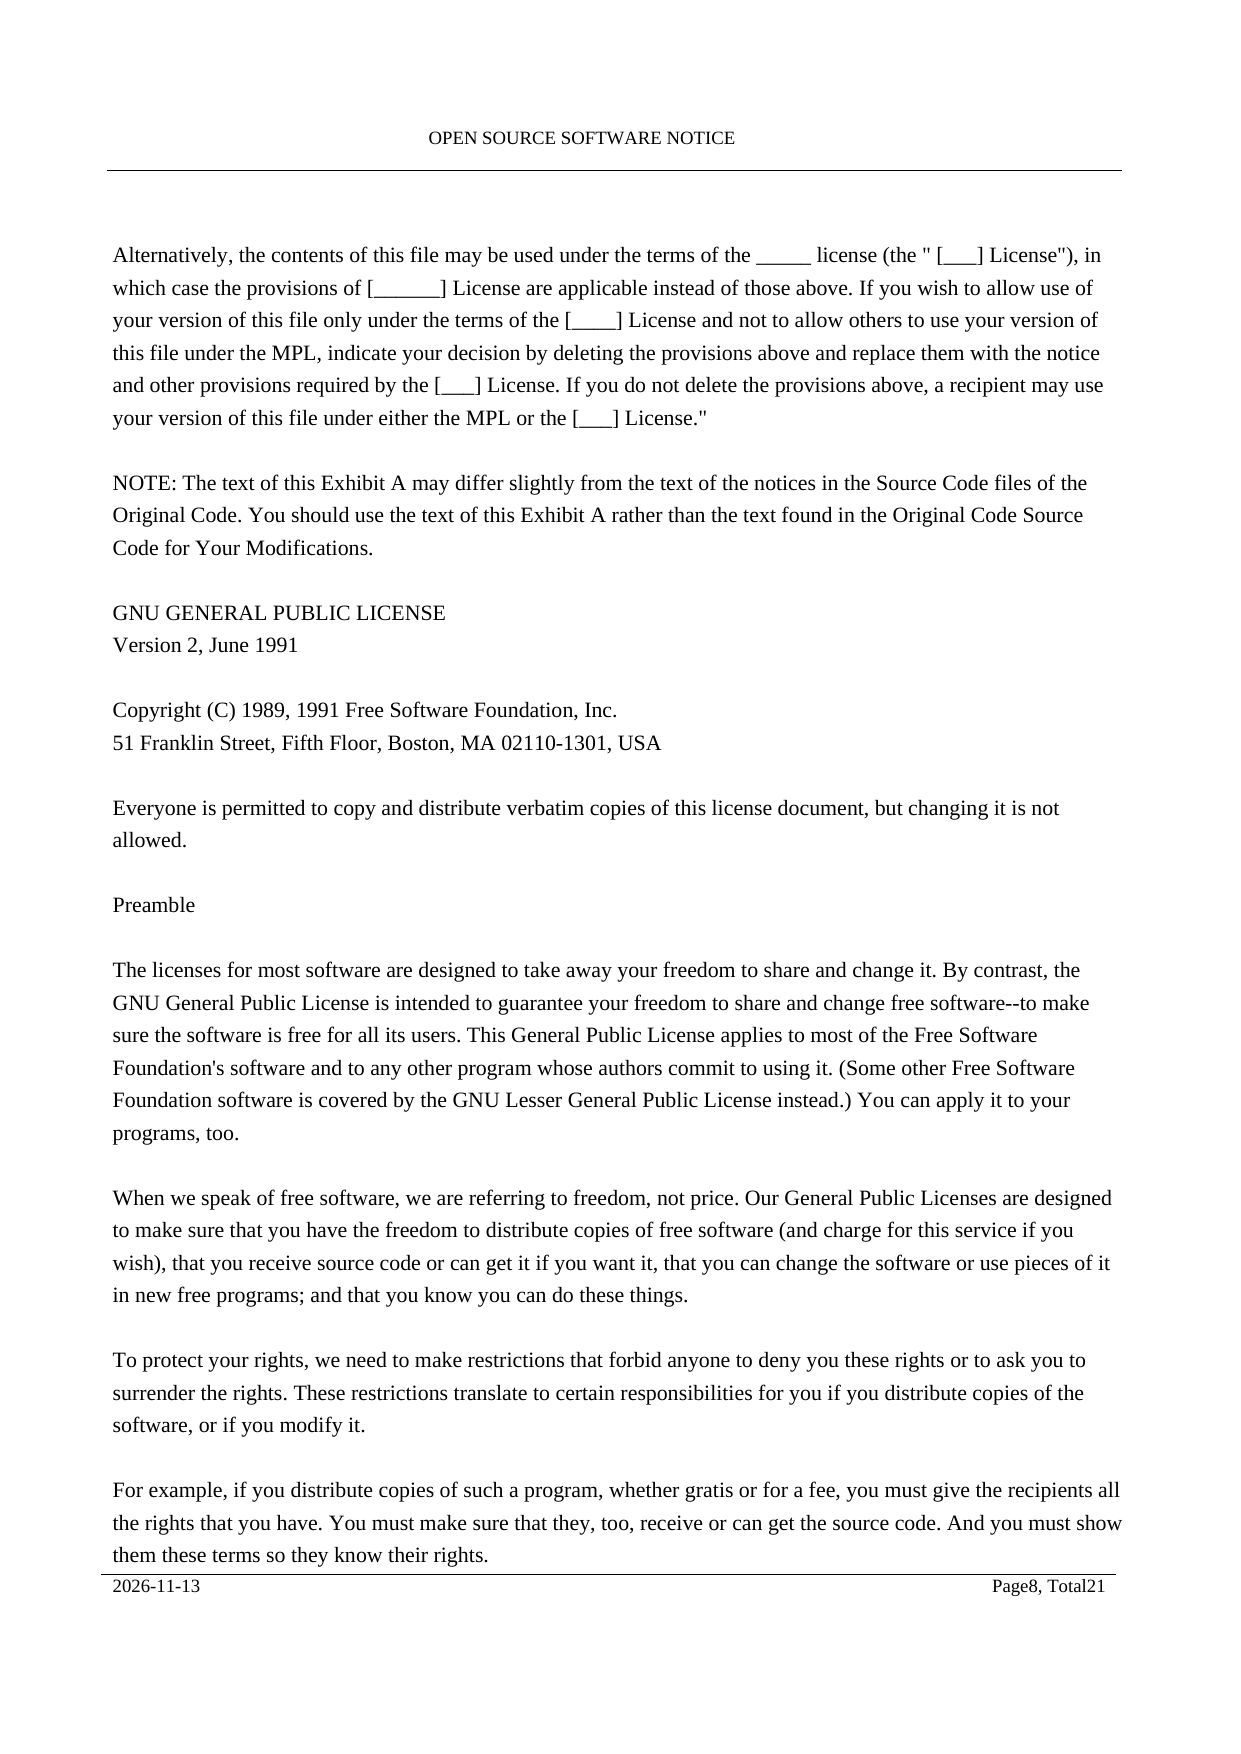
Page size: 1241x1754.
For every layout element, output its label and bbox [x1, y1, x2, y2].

text [112, 206, 1128, 1571]
